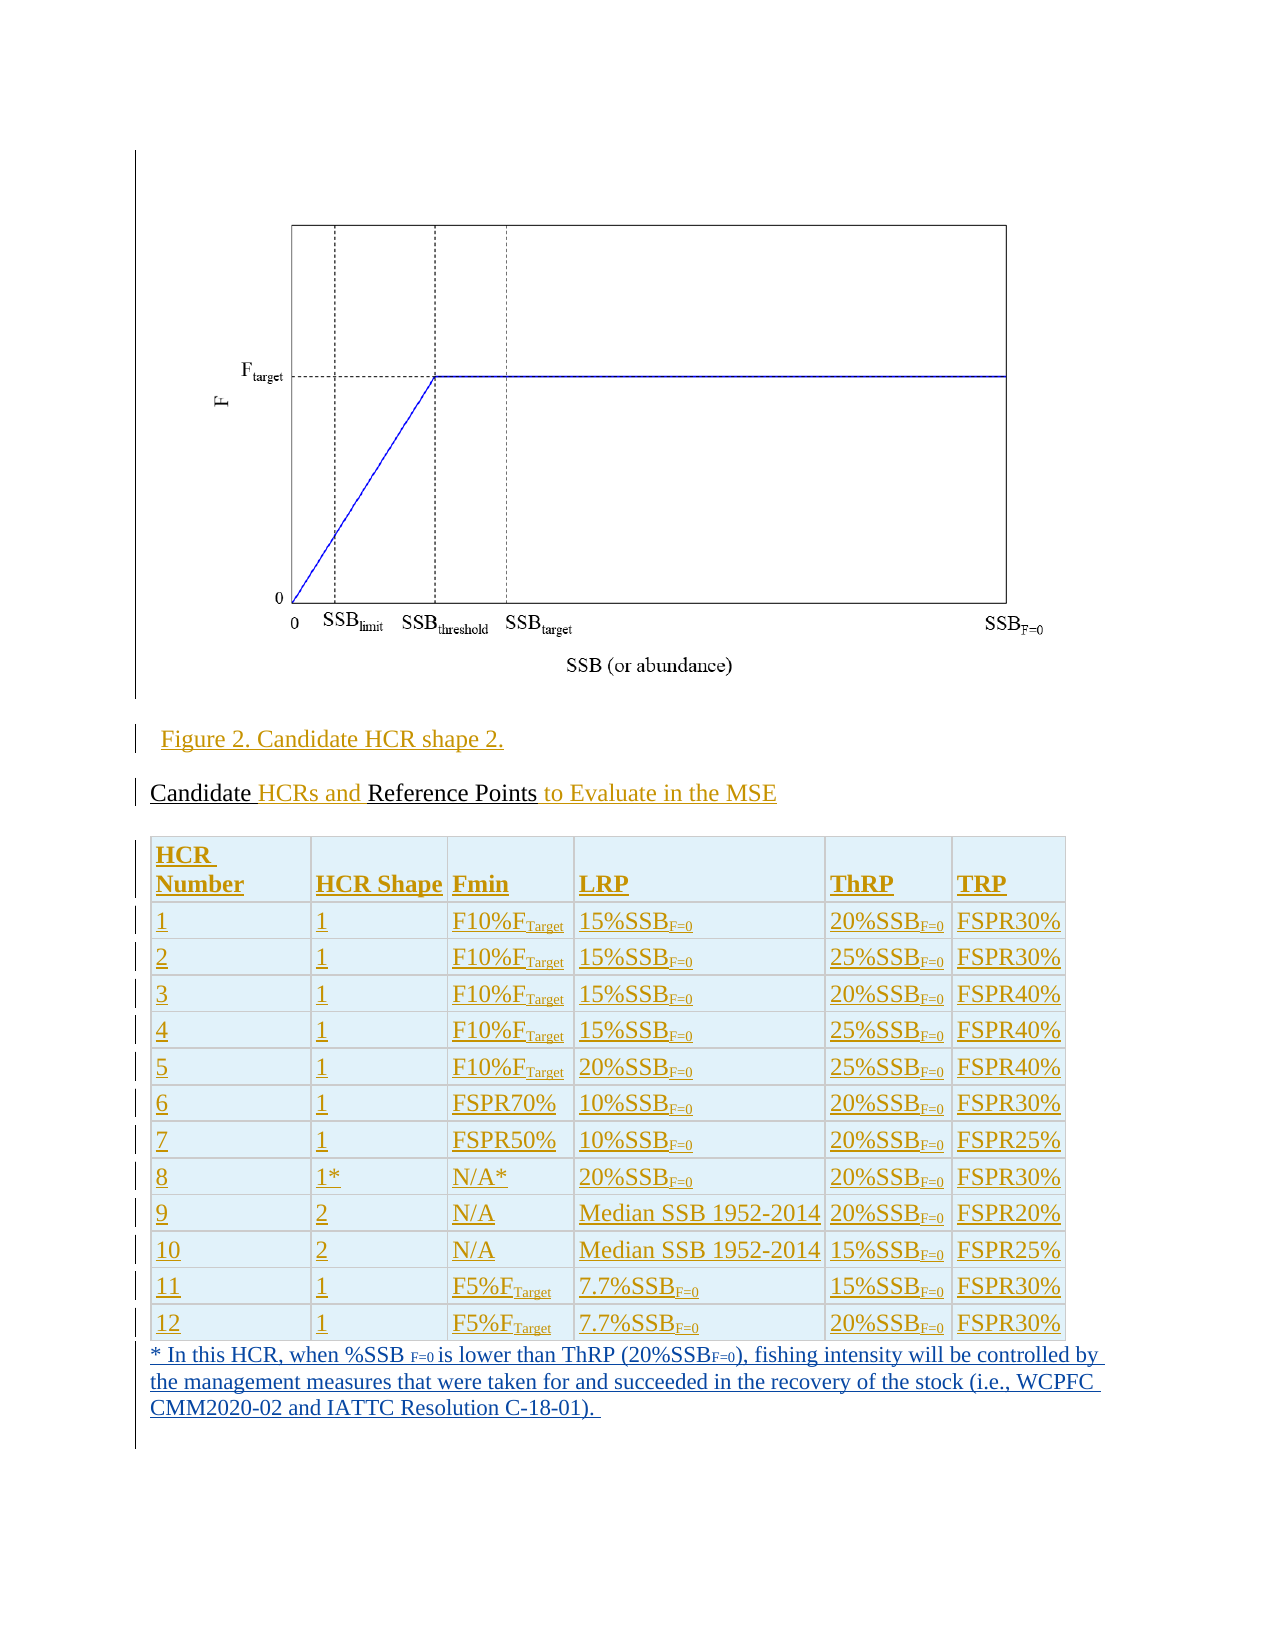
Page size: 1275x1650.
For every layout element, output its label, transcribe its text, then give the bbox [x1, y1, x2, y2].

picture [160, 150, 1136, 699]
text Candidate Reference Points [150, 778, 1125, 806]
